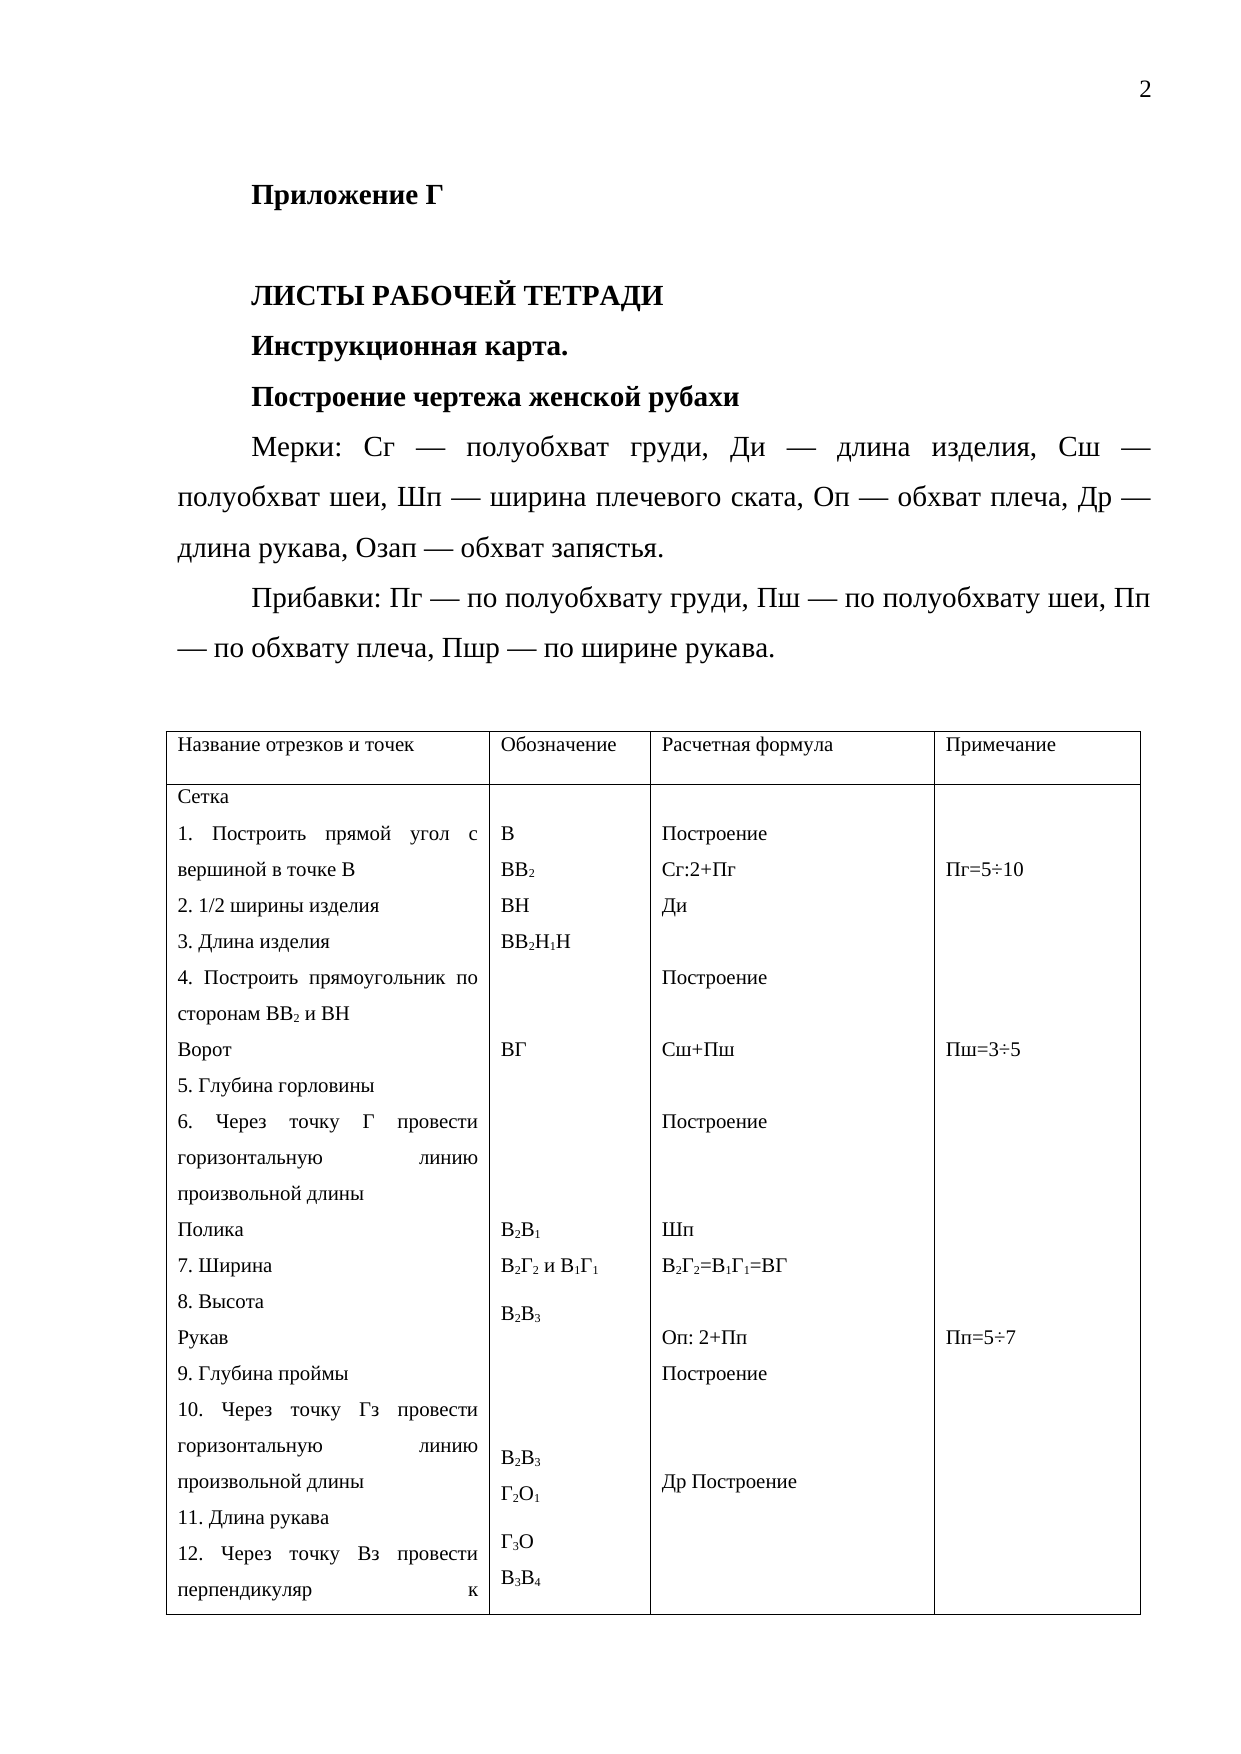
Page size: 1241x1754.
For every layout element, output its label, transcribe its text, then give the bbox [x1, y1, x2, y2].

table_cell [490, 785, 650, 1613]
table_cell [651, 785, 934, 1613]
text Мерки: Сг — полуобхват груди, Ди — длина изделия, Сш — полуобхват шеи, Шп — ширина плечевого ската, Оп — обхват плеча, Др — длина рукава, Озап — обхват запястья. [177, 429, 1152, 563]
title Построение чертежа женской рубахи [177, 379, 1152, 412]
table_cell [935, 785, 1140, 1613]
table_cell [167, 785, 489, 1613]
table_header Обозначение [490, 732, 650, 783]
text ЛИСТЫ РАБОЧЕЙ ТЕТРАДИ [177, 278, 1152, 312]
table_header Примечание [935, 732, 1140, 783]
text Прибавки: Пг — по полуобхвату груди, Пш — по полуобхвату шеи, Пп — по обхвату плеча, Пшр — по ширине рукава. [177, 580, 1152, 664]
title Инструкционная карта. [177, 328, 1152, 362]
table_header Расчетная формула [651, 732, 934, 783]
table_header Название отрезков и точек [167, 732, 489, 783]
text Приложение Г [177, 177, 1152, 211]
